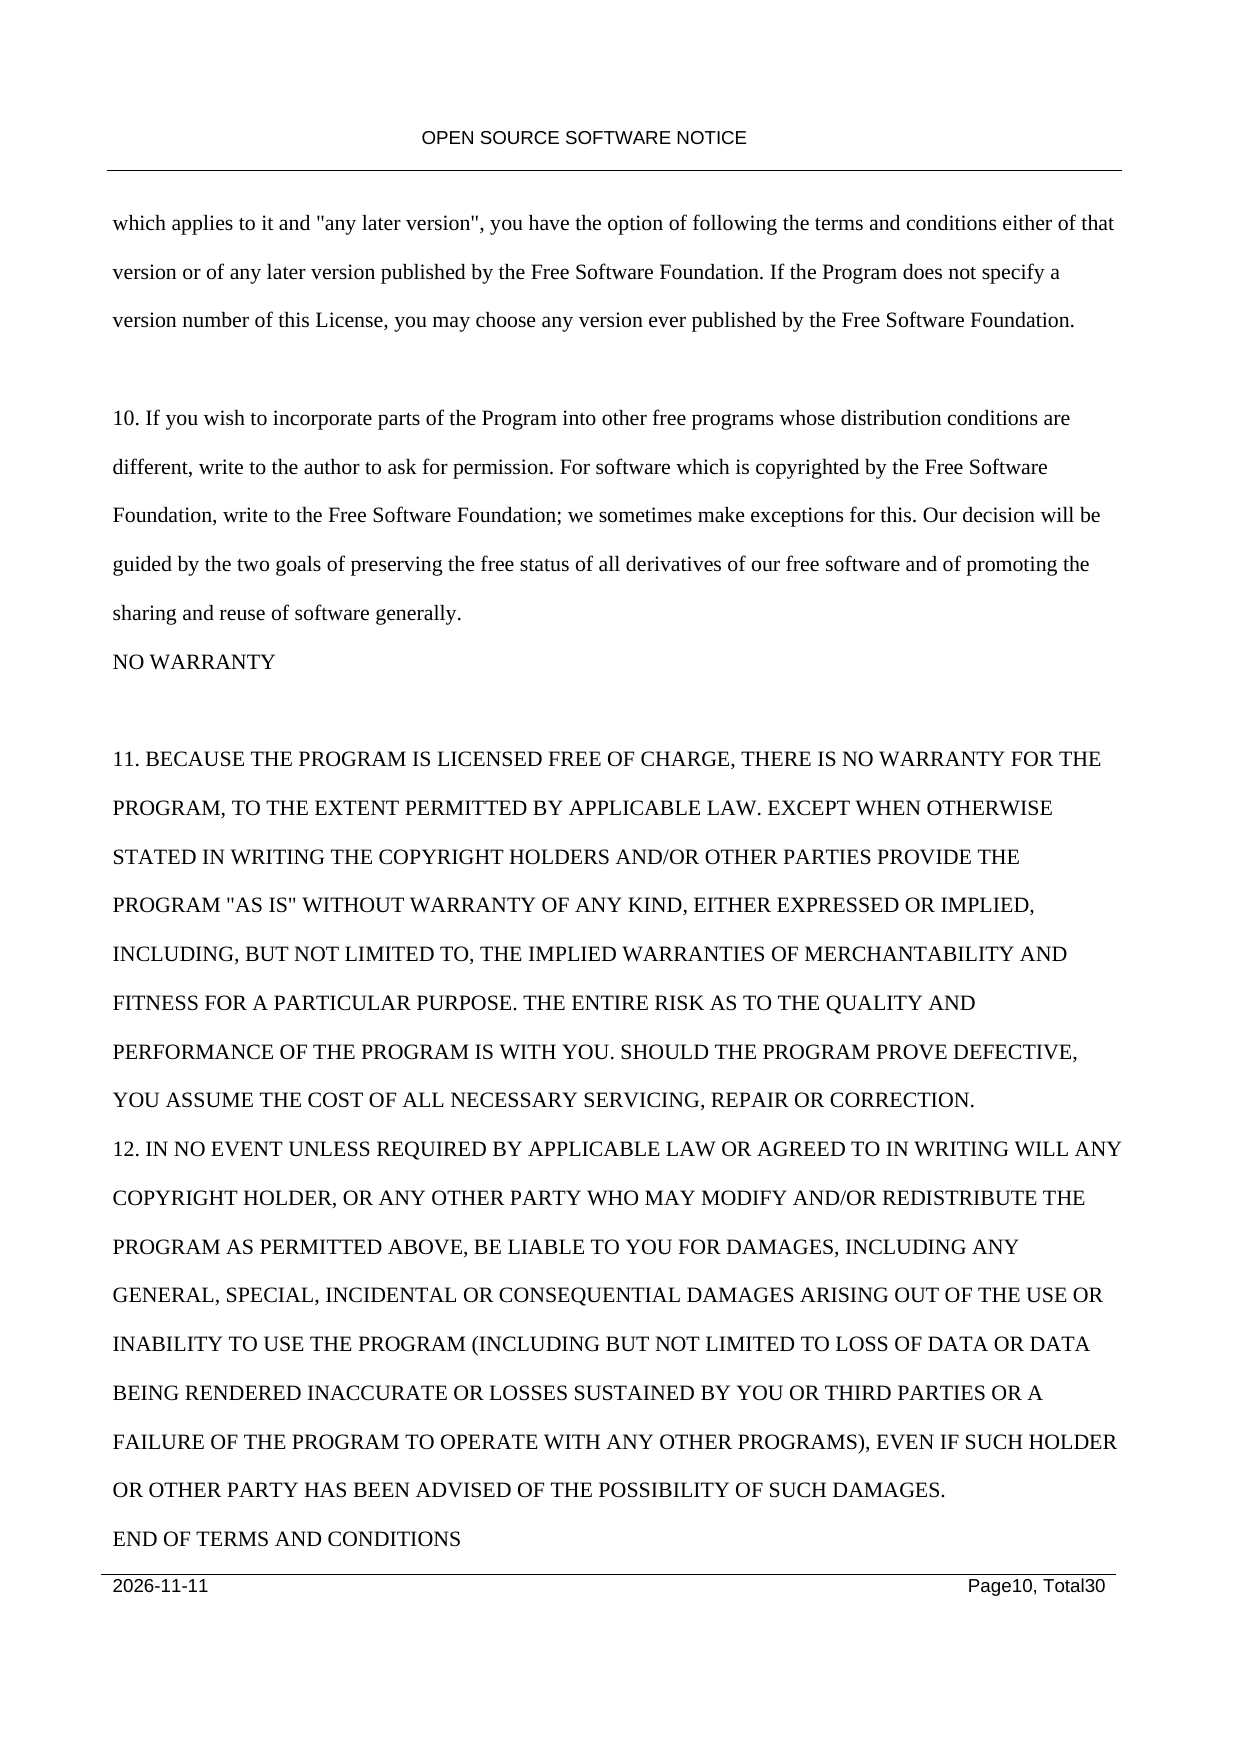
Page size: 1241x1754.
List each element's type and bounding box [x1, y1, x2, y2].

text [112, 206, 1128, 1555]
